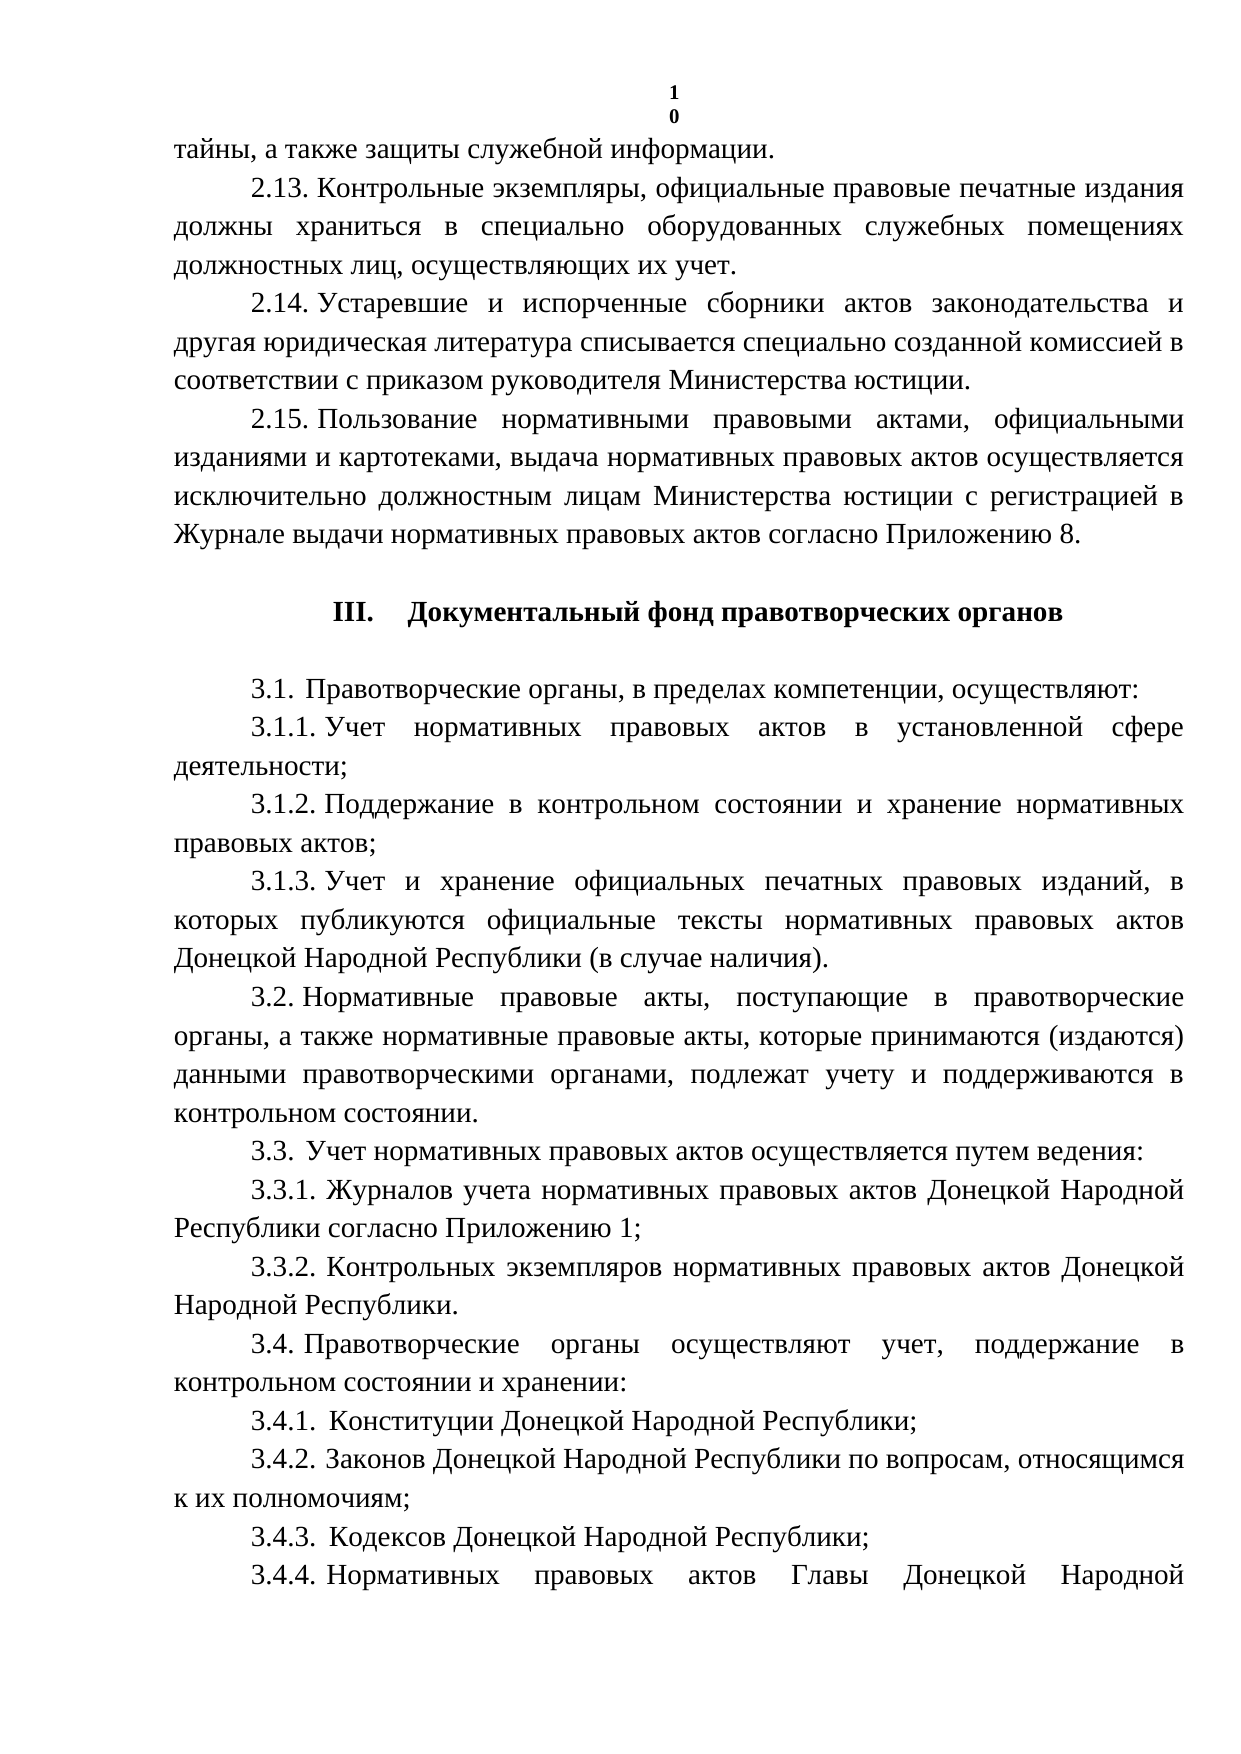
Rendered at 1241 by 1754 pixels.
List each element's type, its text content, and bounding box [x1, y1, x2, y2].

list Нормативные правовые акты, поступающие в правотворческие органы, а также нормативные правовые акты, которые принимаются (издаются) данными правотворческими органами, подлежат учету и поддерживаются в контрольном состоянии. [173, 979, 1185, 1128]
list Поддержание в контрольном состоянии и хранение нормативных правовых актов; [173, 786, 1185, 858]
list Учет нормативных правовых актов осуществляется путем ведения: [173, 1133, 1185, 1167]
list Конституции Донецкой Народной Республики; [173, 1403, 1185, 1437]
list Контрольные экземпляры, официальные правовые печатные издания должны храниться в специально оборудованных служебных помещениях должностных лиц, осуществляющих их учет. [173, 170, 1185, 280]
list Журналов учета нормативных правовых актов Донецкой Народной Республики согласно Приложению 1; [173, 1172, 1185, 1244]
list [173, 1557, 1185, 1591]
list Учет и хранение официальных печатных правовых изданий, в которых публикуются официальные тексты нормативных правовых актов Донецкой Народной Республики (в случае наличия). [173, 863, 1185, 974]
list Законов Донецкой Народной Республики по вопросам, относящимся к их полномочиям; [173, 1442, 1185, 1514]
list Документальный фонд правотворческих органов [211, 594, 1185, 627]
list Правотворческие органы осуществляют учет, поддержание в контрольном состоянии и хранении: [173, 1326, 1185, 1398]
list Пользование нормативными правовыми актами, официальными изданиями и картотеками, выдача нормативных правовых актов осуществляется исключительно должностным лицам Министерства юстиции с регистрацией в Журнале выдачи нормативных правовых актов согласно Приложению 8. [173, 401, 1185, 550]
list Контрольных экземпляров нормативных правовых актов Донецкой Народной Республики. [173, 1249, 1185, 1321]
list Кодексов Донецкой Народной Республики; [173, 1519, 1185, 1552]
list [173, 131, 1185, 165]
list Учет нормативных правовых актов в установленной сфере деятельности; [173, 709, 1185, 781]
list Устаревшие и испорченные сборники актов законодательства и другая юридическая литература списывается специально созданной комиссией в соответствии с приказом руководителя Министерства юстиции. [173, 285, 1185, 396]
list Правотворческие органы, в пределах компетенции, осуществляют: [173, 671, 1185, 704]
